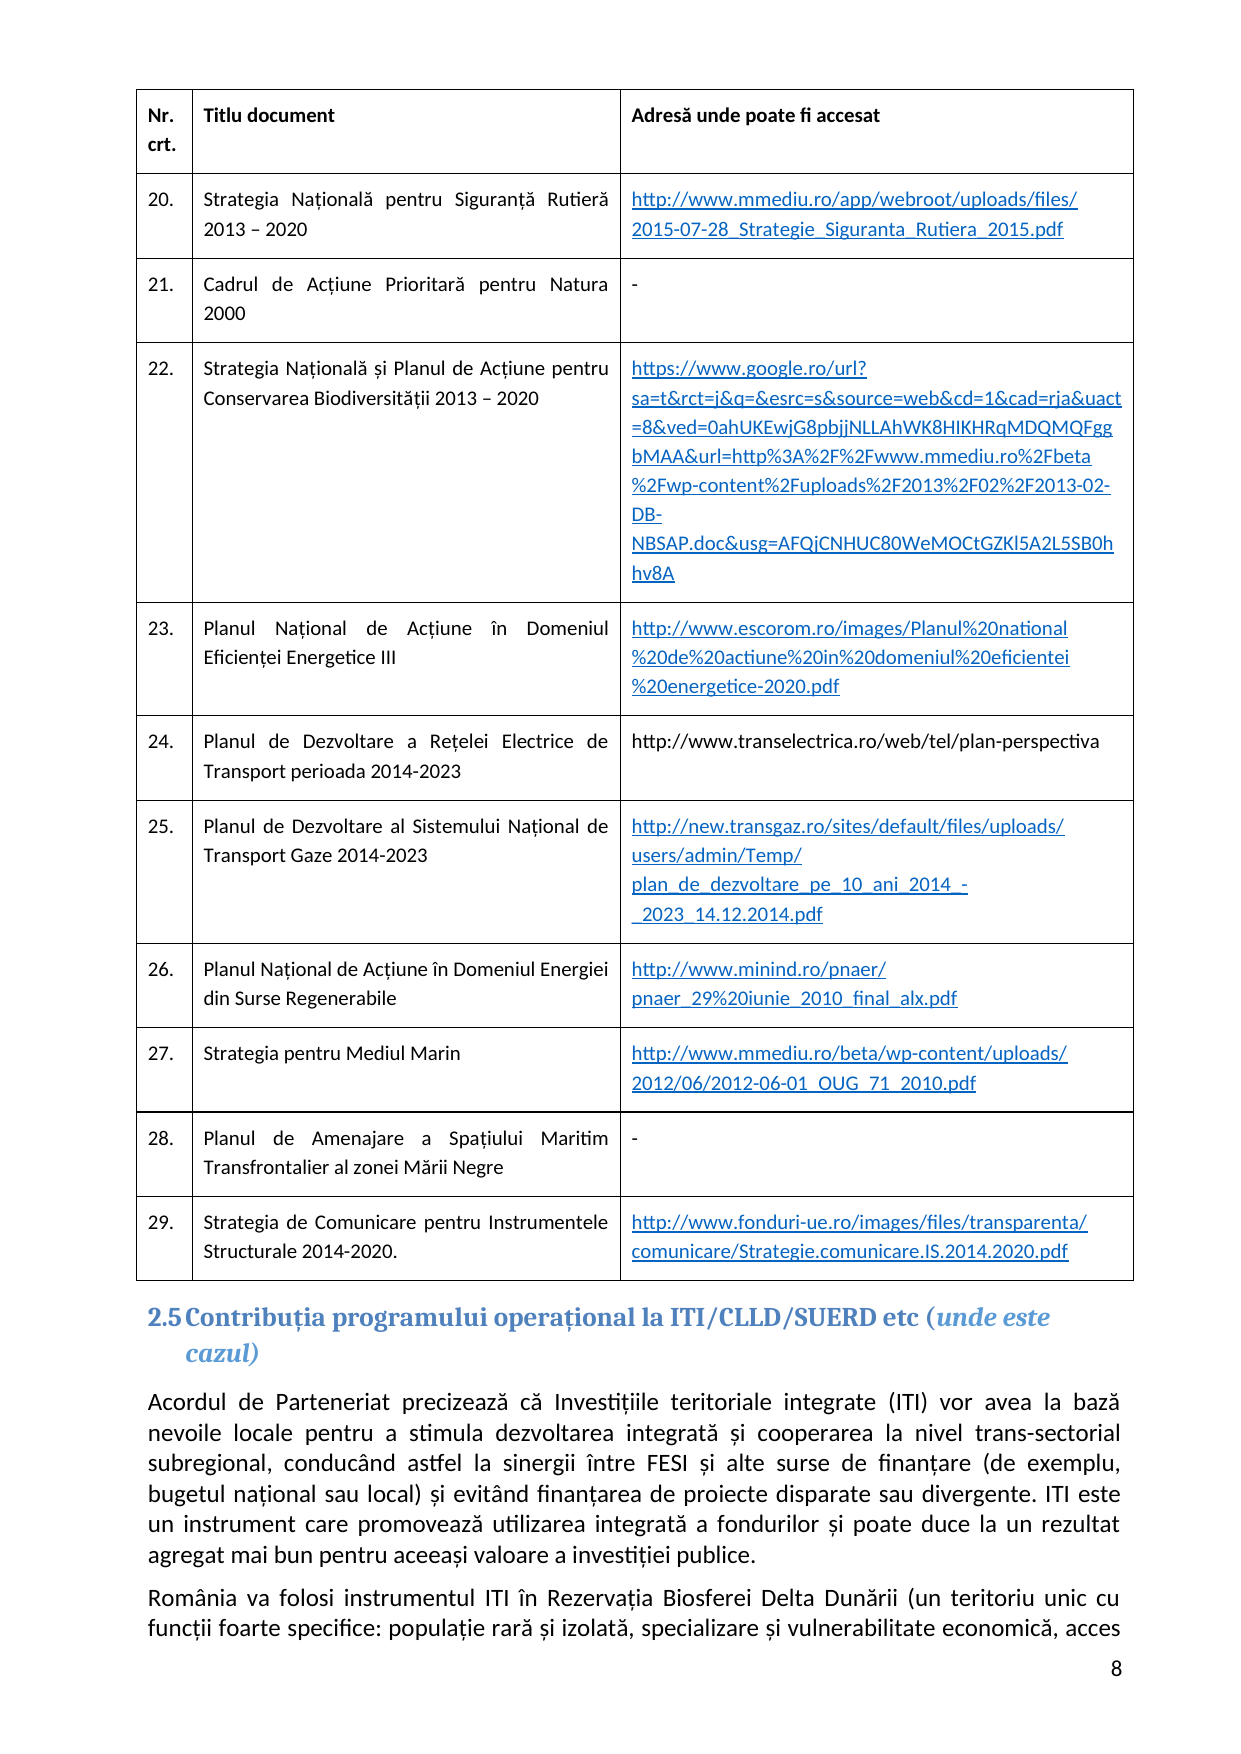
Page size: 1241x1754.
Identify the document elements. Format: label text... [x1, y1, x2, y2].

table_cell Strategia pentru Mediul Marin [193, 1028, 620, 1111]
table_cell http://www.mmediu.ro/app/webroot/uploads/files/2015-07-28_Strategie_Siguranta_Rutiera_2015.pdf [621, 174, 1133, 258]
table_cell - [621, 259, 1133, 342]
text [148, 1582, 1122, 1643]
table_cell Strategia Naţională pentru Siguranţă Rutieră 2013 – 2020 [193, 174, 620, 258]
table_cell https://www.google.ro/url?sa=t&rct=j&q=&esrc=s&source=web&cd=1&cad=rja&uact=8&ved=0ahUKEwjG8pbjjNLLAhWK8HIKHRqMDQMQFggbMAA&url=http%3A%2F%2Fwww.mmediu.ro%2Fbeta%2Fwp-content%2Fuploads%2F2013%2F02%2F2013-02-DB-NBSAP.doc&usg=AFQjCNHUC80WeMOCtGZKl5A2L5SB0hhv8A [621, 343, 1133, 602]
text Acordul de Parteneriat precizează că Investițiile teritoriale integrate (ITI) vor avea la bază nevoile locale pentru a stimula dezvoltarea integrată și cooperarea la nivel trans-sectorial subregional, conducând astfel la sinergii între FESI și alte surse de finanțare (de exemplu, bugetul național sau local) și evitând finanțarea de proiecte disparate sau divergente. ITI este un instrument care promovează utilizarea integrată a fondurilor și poate duce la un rezultat agregat mai bun pentru aceeași valoare a investiției publice. [148, 1386, 1122, 1569]
table_cell [137, 944, 192, 1027]
table_cell [137, 801, 192, 942]
table_cell http://www.fonduri-ue.ro/images/files/transparenta/comunicare/Strategie.comunicare.IS.2014.2020.pdf [621, 1197, 1133, 1280]
table_cell http://www.transelectrica.ro/web/tel/plan-perspectiva [621, 716, 1133, 800]
table_cell http://www.mmediu.ro/beta/wp-content/uploads/2012/06/2012-06-01_OUG_71_2010.pdf [621, 1028, 1133, 1111]
table_cell Planul de Dezvoltare al Sistemului Național de Transport Gaze 2014-2023 [193, 801, 620, 942]
table_header Nr. crt. [137, 90, 192, 173]
table_cell [137, 1028, 192, 1111]
table_cell [137, 1197, 192, 1280]
table_cell - [621, 1113, 1133, 1196]
table_cell Cadrul de Acțiune Prioritară pentru Natura 2000 [193, 259, 620, 342]
table_header Adresă unde poate fi accesat [621, 90, 1133, 173]
table_cell [137, 259, 192, 342]
table_cell Strategia Naţională şi Planul de Acţiune pentru Conservarea Biodiversităţii 2013 – 2020 [193, 343, 620, 602]
table_header Titlu document [193, 90, 620, 173]
subtitle Contribuția programului operațional la ITI/CLLD/SUERD etc (unde este cazul) [148, 1302, 1122, 1369]
table_cell Planul de Amenajare a Spaţiului Maritim Transfrontalier al zonei Mării Negre [193, 1113, 620, 1196]
table_cell [137, 716, 192, 800]
table_cell Planul de Dezvoltare a Rețelei Electrice de Transport perioada 2014-2023 [193, 716, 620, 800]
table_cell Strategia de Comunicare pentru Instrumentele Structurale 2014-2020. [193, 1197, 620, 1280]
table_cell [137, 1113, 192, 1196]
table_cell Planul Naţional de Acţiune în Domeniul Energiei din Surse Regenerabile [193, 944, 620, 1027]
table_cell http://www.escorom.ro/images/Planul%20national%20de%20actiune%20in%20domeniul%20eficientei%20energetice-2020.pdf [621, 603, 1133, 715]
table_cell Planul Naţional de Acţiune în Domeniul Eficienţei Energetice III [193, 603, 620, 715]
table_cell [137, 343, 192, 602]
table_cell [137, 174, 192, 258]
table_cell [137, 603, 192, 715]
table_cell http://new.transgaz.ro/sites/default/files/uploads/users/admin/Temp/plan_de_dezvoltare_pe_10_ani_2014_-_2023_14.12.2014.pdf [621, 801, 1133, 942]
table_cell http://www.minind.ro/pnaer/pnaer_29%20iunie_2010_final_alx.pdf [621, 944, 1133, 1027]
